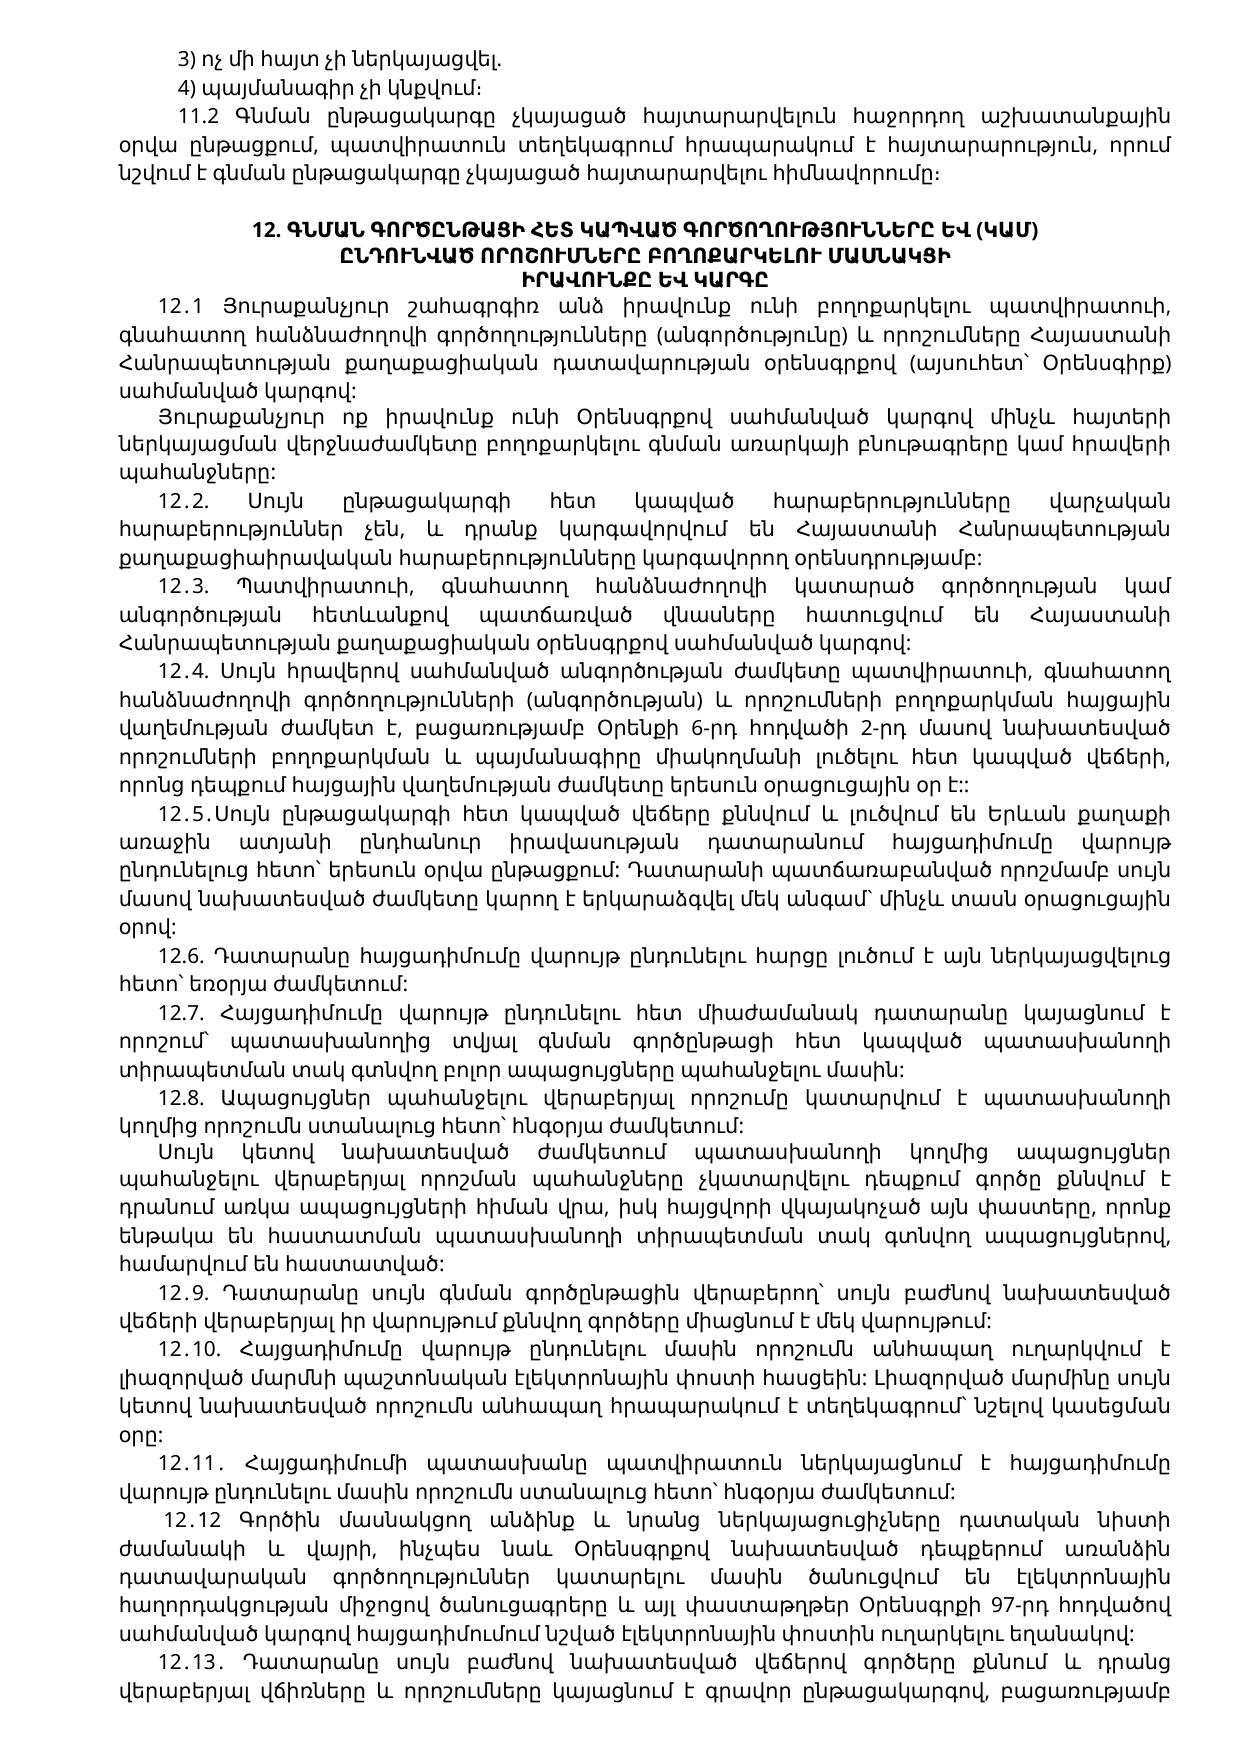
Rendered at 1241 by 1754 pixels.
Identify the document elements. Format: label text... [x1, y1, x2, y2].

text Սույն կետով նախատեսված ժամկետում պատասխանողի կողմից ապացույցներ պահանջելու վերաբերյալ որոշման պահանջները չկատարվելու դեպքում գործը քննվում է դրանում առկա ապացույցների հիման վրա, իսկ հայցվորի վկայակոչած այն փաստերը, որոնք ենթակա են հաստատման պատասխանողի տիրապետման տակ գտնվող ապացույցներով, համարվում են հաստատված: [118, 1140, 1171, 1278]
text 12․4. Սույն հրավերով սահմանված անգործության ժամկետը պատվիրատուի, գնահատող հանձնաժողովի գործողությունների (անգործության) և որոշումների բողոքարկման հայցային վաղեմության ժամկետ է, բացառությամբ Օրենքի 6-րդ հոդվածի 2-րդ մասով նախատեսված որոշումների բողոքարկման և պայմանագիրը միակողմանի լուծելու հետ կապված վեճերի, որոնց դեպքում հայցային վաղեմության ժամկետը երեսուն օրացուցային օր է:: [118, 657, 1171, 799]
text 12․12 Գործին մասնակցող անձինք և նրանց ներկայացուցիչները դատական նիստի ժամանակի և վայրի, ինչպես նաև Օրենսգրքով նախատեսված դեպքերում առանձին դատավարական գործողություններ կատարելու մասին ծանուցվում են էլեկտրոնային հաղորդակցության միջոցով ծանուցագրերը և այլ փաստաթղթեր Օրենսգրքի 97-րդ հոդվածով սահմանված կարգով հայցադիմումում նշված էլեկտրոնային փոստին ուղարկելու եղանակով: [118, 1505, 1171, 1647]
text 3) ոչ մի հայտ չի ներկայացվել. [118, 44, 1171, 73]
text 12․5․Սույն ընթացակարգի հետ կապված վեճերը քննվում և լուծվում են Երևան քաղաքի առաջին ատյանի ընդհանուր իրավասության դատարանում հայցադիմումը վարույթ ընդունելուց հետո՝ երեսուն օրվա ընթացքում: Դատարանի պատճառաբանված որոշմամբ սույն մասով նախատեսված ժամկետը կարող է երկարաձգվել մեկ անգամ` մինչև տասն օրացուցային օրով: [118, 799, 1171, 941]
text 12.8. Ապացույցներ պահանջելու վերաբերյալ որոշումը կատարվում է պատասխանողի կողմից որոշումն ստանալուց հետո՝ հնգօրյա ժամկետում: [118, 1083, 1171, 1140]
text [118, 1647, 1171, 1704]
text 12․2. Սույն ընթացակարգի հետ կապված հարաբերությունները վարչական հարաբերություններ չեն, և դրանք կարգավորվում են Հայաստանի Հանրապետության քաղաքացիաիրավական հարաբերությունները կարգավորող օրենսդրությամբ: [118, 486, 1171, 571]
text 12․9. Դատարանը սույն գնման գործընթացին վերաբերող՝ սույն բաժնով նախատեսված վեճերի վերաբերյալ իր վարույթում քննվող գործերը միացնում է մեկ վարույթում: [118, 1278, 1171, 1334]
text ԻՐԱՎՈՒՆՔԸ ԵՎ ԿԱՐԳԸ [118, 267, 1171, 291]
text 12․10. Հայցադիմումը վարույթ ընդունելու մասին որոշումն անհապաղ ուղարկվում է լիազորված մարմնի պաշտոնական էլեկտրոնային փոստի հասցեին: Լիազորված մարմինը սույն կետով նախատեսված որոշումն անհապաղ հրապարակում է տեղեկագրում՝ նշելով կասեցման օրը: [118, 1334, 1171, 1448]
text 12․11․ Հայցադիմումի պատասխանը պատվիրատուն ներկայացնում է հայցադիմումը վարույթ ընդունելու մասին որոշումն ստանալուց հետո՝ հնգօրյա ժամկետում: [118, 1448, 1171, 1505]
text 12.6. Դատարանը հայցադիմումը վարույթ ընդունելու հարցը լուծում է այն ներկայացվելուց հետո՝ եռօրյա ժամկետում: [118, 941, 1171, 998]
text ԸՆԴՈՒՆՎԱԾ ՈՐՈՇՈՒՄՆԵՐԸ ԲՈՂՈՔԱՐԿԵԼՈՒ ՄԱՍՆԱԿՑԻ [118, 243, 1171, 267]
text 11.2 Գնման ընթացակարգը չկայացած հայտարարվելուն հաջորդող աշխատանքային օրվա ընթացքում, պատվիրատուն տեղեկագրում հրապարակում է հայտարարություն, որում նշվում է գնման ընթացակարգը չկայացած հայտարարվելու հիմնավորումը։ [118, 101, 1171, 187]
text 4) պայմանագիր չի կնքվում։ [118, 73, 1171, 101]
text 12․1 Յուրաքանչյուր շահագրգիռ անձ իրավունք ունի բողոքարկելու պատվիրատուի, գնահատող հանձնաժողովի գործողությունները (անգործությունը) և որոշումները Հայաստանի Հանրապետության քաղաքացիական դատավարության օրենսգրքով (այսուհետ՝ Օրենսգիրք) սահմանված կարգով: [118, 291, 1171, 405]
text 12. ԳՆՄԱՆ ԳՈՐԾԸՆԹԱՑԻ ՀԵՏ ԿԱՊՎԱԾ ԳՈՐԾՈՂՈՒԹՅՈՒՆՆԵՐԸ ԵՎ (ԿԱՄ) [118, 215, 1171, 243]
text 12․3. Պատվիրատուի, գնահատող հանձնաժողովի կատարած գործողության կամ անգործության հետևանքով պատճառված վնասները հատուցվում են Հայաստանի Հանրապետության քաղաքացիական օրենսգրքով սահմանված կարգով: [118, 571, 1171, 657]
text Յուրաքանչյուր ոք իրավունք ունի Օրենսգրքով սահմանված կարգով մինչև հայտերի ներկայացման վերջնաժամկետը բողոքարկելու գնման առարկայի բնութագրերը կամ հրավերի պահանջները: [118, 405, 1171, 486]
text 12.7. Հայցադիմումը վարույթ ընդունելու հետ միաժամանակ դատարանը կայացնում է որոշում՝ պատասխանողից տվյալ գնման գործընթացի հետ կապված պատասխանողի տիրապետման տակ գտնվող բոլոր ապացույցները պահանջելու մասին: [118, 998, 1171, 1083]
